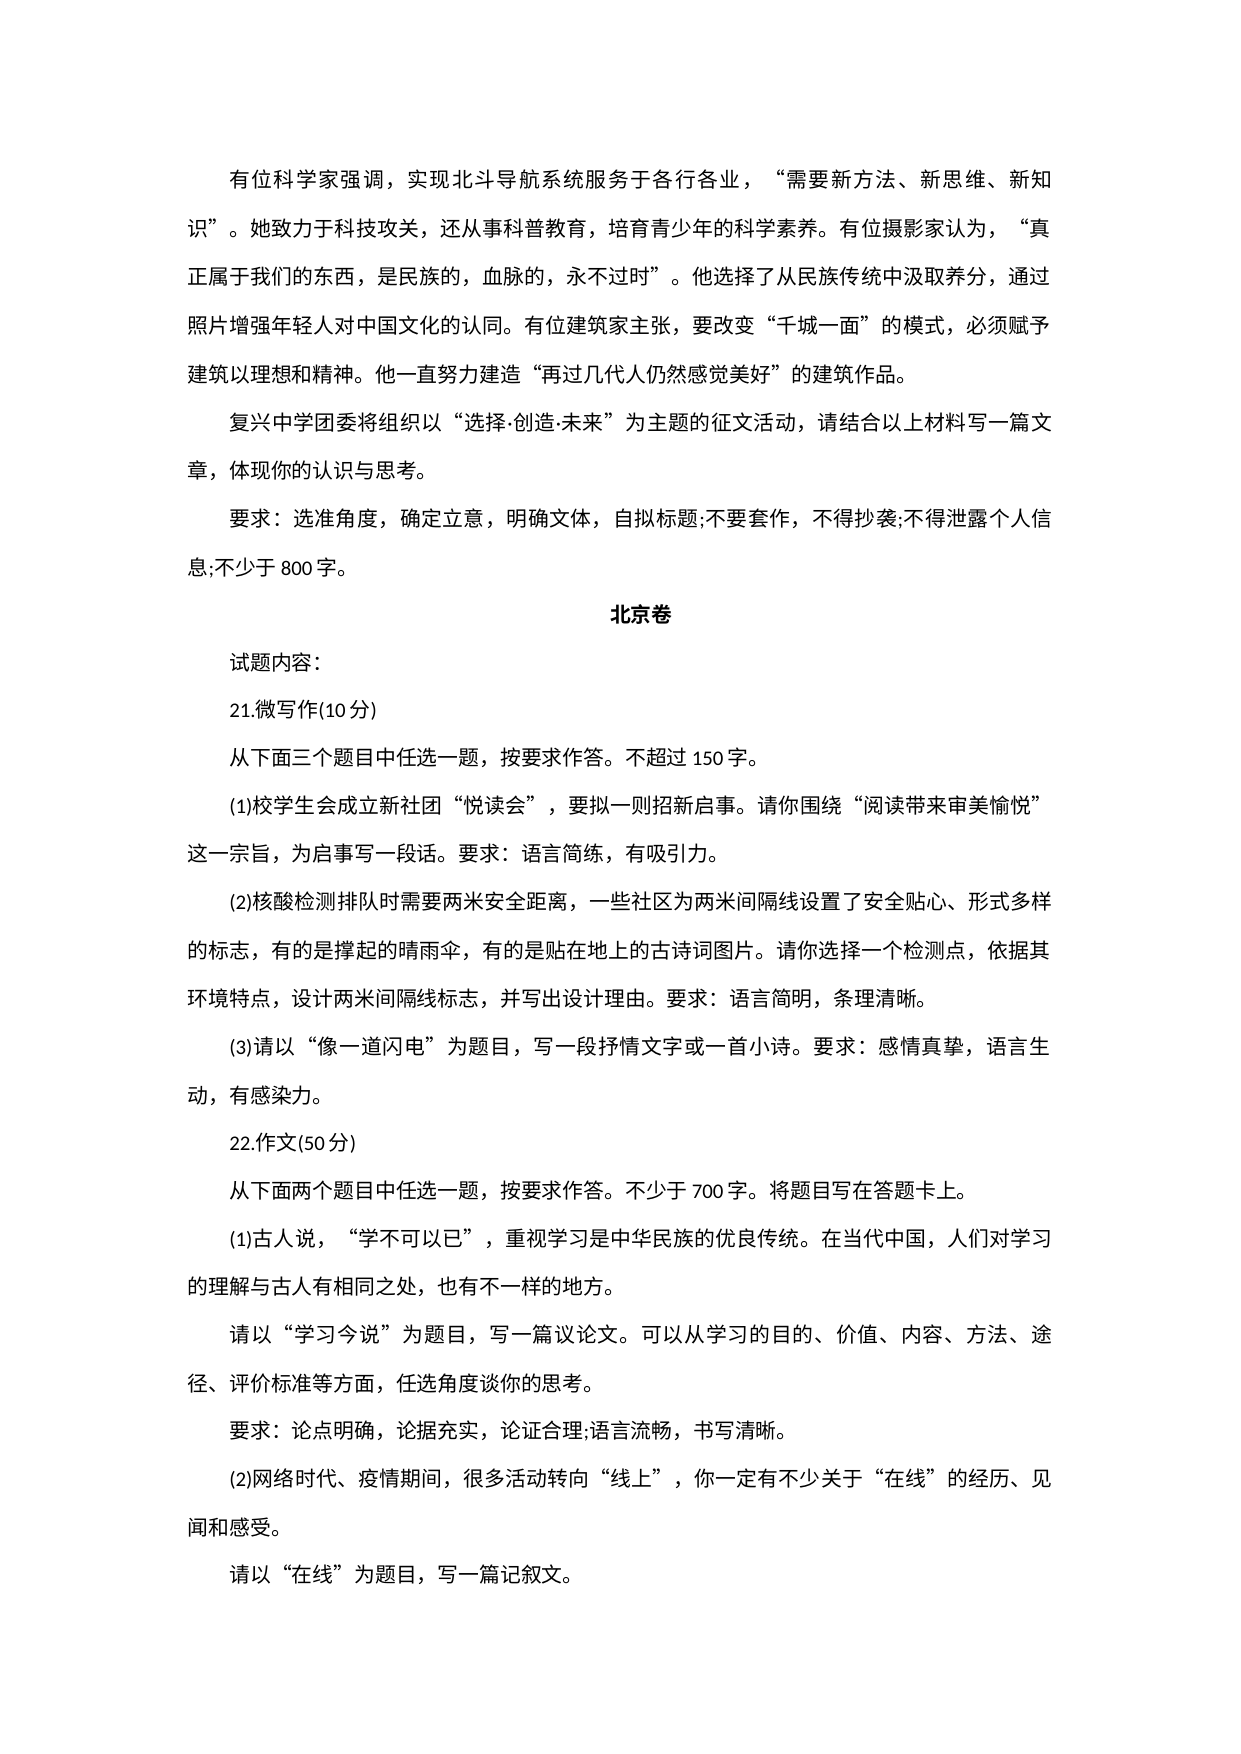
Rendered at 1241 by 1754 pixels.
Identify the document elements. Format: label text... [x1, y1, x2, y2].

text 北京卷 [187, 597, 1053, 630]
text 请以“学习今说”为题目，写一篇议论文。可以从学习的目的、价值、内容、方法、途径、评价标准等方面，任选角度谈你的思考。 [187, 1317, 1053, 1398]
text 22.作文(50分) [187, 1126, 1053, 1158]
text (1)古人说，“学不可以已”，重视学习是中华民族的优良传统。在当代中国，人们对学习的理解与古人有相同之处，也有不一样的地方。 [187, 1221, 1053, 1302]
text 从下面三个题目中任选一题，按要求作答。不超过150字。 [187, 740, 1053, 773]
text (2)网络时代、疫情期间，很多活动转向“线上”，你一定有不少关于“在线”的经历、见闻和感受。 [187, 1461, 1053, 1542]
text 复兴中学团委将组织以“选择·创造·未来”为主题的征文活动，请结合以上材料写一篇文章，体现你的认识与思考。 [187, 404, 1053, 486]
text 有位科学家强调，实现北斗导航系统服务于各行各业，“需要新方法、新思维、新知识”。她致力于科技攻关，还从事科普教育，培育青少年的科学素养。有位摄影家认为，“真正属于我们的东西，是民族的，血脉的，永不过时”。他选择了从民族传统中汲取养分，通过照片增强年轻人对中国文化的认同。有位建筑家主张，要改变“千城一面”的模式，必须赋予建筑以理想和精神。他一直努力建造“再过几代人仍然感觉美好”的建筑作品。 [187, 162, 1053, 389]
text 21.微写作(10分) [187, 692, 1053, 725]
text (3)请以“像一道闪电”为题目，写一段抒情文字或一首小诗。要求：感情真挚，语言生动，有感染力。 [187, 1029, 1053, 1110]
text 请以“在线”为题目，写一篇记叙文。 [187, 1557, 1053, 1590]
text 从下面两个题目中任选一题，按要求作答。不少于700字。将题目写在答题卡上。 [187, 1173, 1053, 1206]
text (1)校学生会成立新社团“悦读会”，要拟一则招新启事。请你围绕“阅读带来审美愉悦”这一宗旨，为启事写一段话。要求：语言简练，有吸引力。 [187, 788, 1053, 869]
text 要求：选准角度，确定立意，明确文体，自拟标题;不要套作，不得抄袭;不得泄露个人信息;不少于800字。 [187, 501, 1053, 582]
text 要求：论点明确，论据充实，论证合理;语言流畅，书写清晰。 [187, 1413, 1053, 1446]
text 试题内容： [187, 645, 1053, 677]
text (2)核酸检测排队时需要两米安全距离，一些社区为两米间隔线设置了安全贴心、形式多样的标志，有的是撑起的晴雨伞，有的是贴在地上的古诗词图片。请你选择一个检测点，依据其环境特点，设计两米间隔线标志，并写出设计理由。要求：语言简明，条理清晰。 [187, 884, 1053, 1014]
